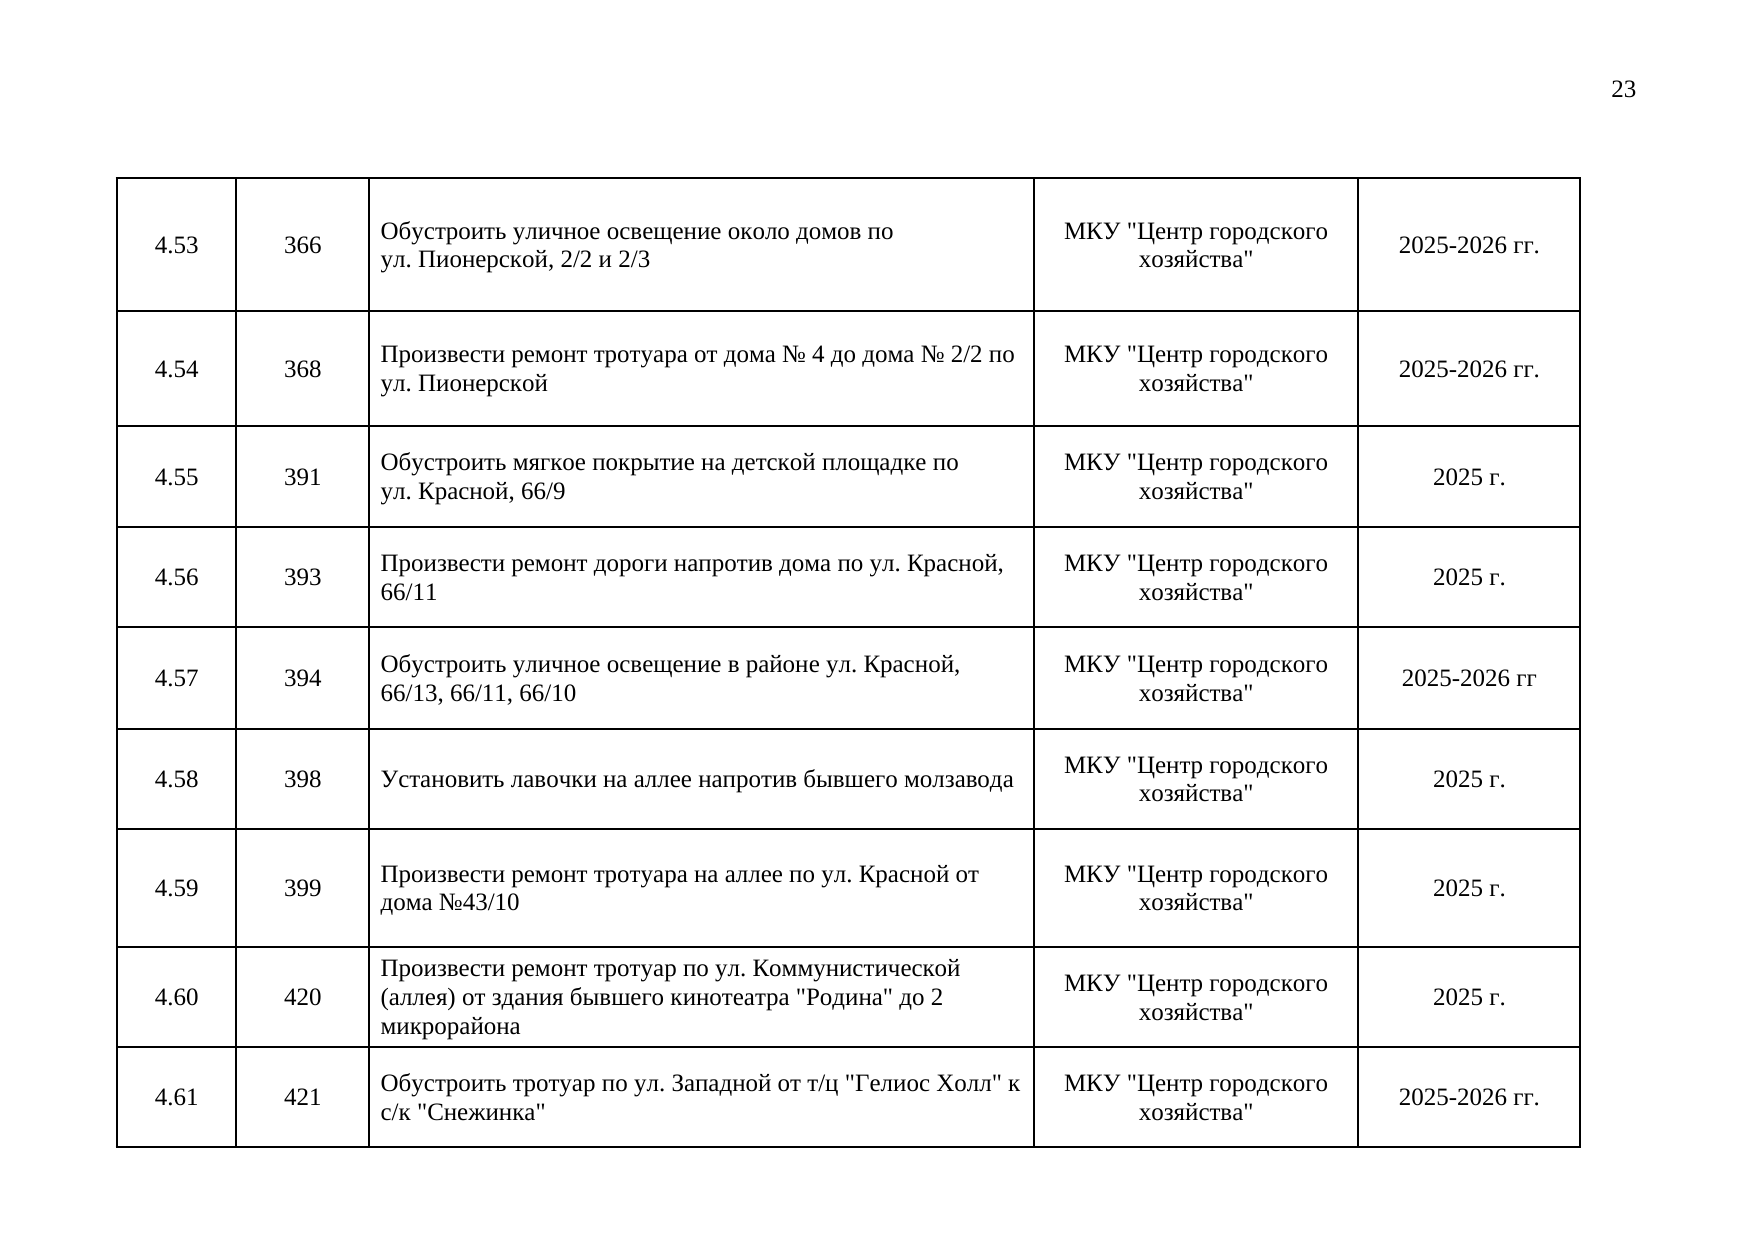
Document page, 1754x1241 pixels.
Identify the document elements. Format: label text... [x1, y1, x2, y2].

table_cell 398 [237, 730, 368, 827]
table_cell 4.54 [118, 312, 235, 424]
table_cell 368 [237, 312, 368, 424]
table_cell Произвести ремонт тротуара от дома № 4 до дома № 2/2 по ул. Пионерской [370, 312, 1033, 424]
table_cell 4.56 [118, 528, 235, 626]
table_cell МКУ "Центр городского хозяйства" [1035, 628, 1357, 727]
table_cell 4.59 [118, 830, 235, 946]
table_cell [1035, 1048, 1357, 1146]
table_cell 4.55 [118, 427, 235, 526]
table_cell Обустроить уличное освещение в районе ул. Красной, 66/13, 66/11, 66/10 [370, 628, 1033, 727]
table_cell МКУ "Центр городского хозяйства" [1035, 427, 1357, 526]
table_cell Произвести ремонт дороги напротив дома по ул. Красной, 66/11 [370, 528, 1033, 626]
table_cell 2025-2026 гг. [1359, 1048, 1579, 1146]
table_cell 4.53 [118, 179, 235, 310]
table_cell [1035, 179, 1357, 310]
table_cell 366 [237, 179, 368, 310]
table_cell МКУ "Центр городского хозяйства" [1035, 830, 1357, 946]
table_cell 4.60 [118, 948, 235, 1046]
table_cell 2025-2026 гг. [1359, 312, 1579, 424]
table_cell 420 [237, 948, 368, 1046]
table_cell 2025 г. [1359, 427, 1579, 526]
table_cell Обустроить тротуар по ул. Западной от т/ц "Гелиос Холл" к с/к "Снежинка" [370, 1048, 1033, 1146]
table_cell 4.58 [118, 730, 235, 827]
table_cell Обустроить уличное освещение около домов по ул. Пионерской, 2/2 и 2/3 [370, 179, 1033, 310]
table_cell 2025 г. [1359, 830, 1579, 946]
table_cell 2025-2026 гг. [1359, 179, 1579, 310]
table_cell 394 [237, 628, 368, 727]
table_cell 399 [237, 830, 368, 946]
table_cell 2025 г. [1359, 948, 1579, 1046]
table_cell 2025-2026 гг [1359, 628, 1579, 727]
table_cell 4.57 [118, 628, 235, 727]
table_cell 391 [237, 427, 368, 526]
table_cell Установить лавочки на аллее напротив бывшего молзавода [370, 730, 1033, 827]
table_cell 2025 г. [1359, 730, 1579, 827]
table_cell МКУ "Центр городского хозяйства" [1035, 948, 1357, 1046]
table_cell МКУ "Центр городского хозяйства" [1035, 730, 1357, 827]
table_cell Произвести ремонт тротуар по ул. Коммунистической (аллея) от здания бывшего кинотеатра "Родина" до 2 микрорайона [370, 948, 1033, 1046]
table_cell Произвести ремонт тротуара на аллее по ул. Красной от дома №43/10 [370, 830, 1033, 946]
table_cell 421 [237, 1048, 368, 1146]
table_cell 393 [237, 528, 368, 626]
table_cell 2025 г. [1359, 528, 1579, 626]
table_cell МКУ "Центр городского хозяйства" [1035, 312, 1357, 424]
table_cell МКУ "Центр городского хозяйства" [1035, 528, 1357, 626]
table_cell Обустроить мягкое покрытие на детской площадке по ул. Красной, 66/9 [370, 427, 1033, 526]
table_cell 4.61 [118, 1048, 235, 1146]
